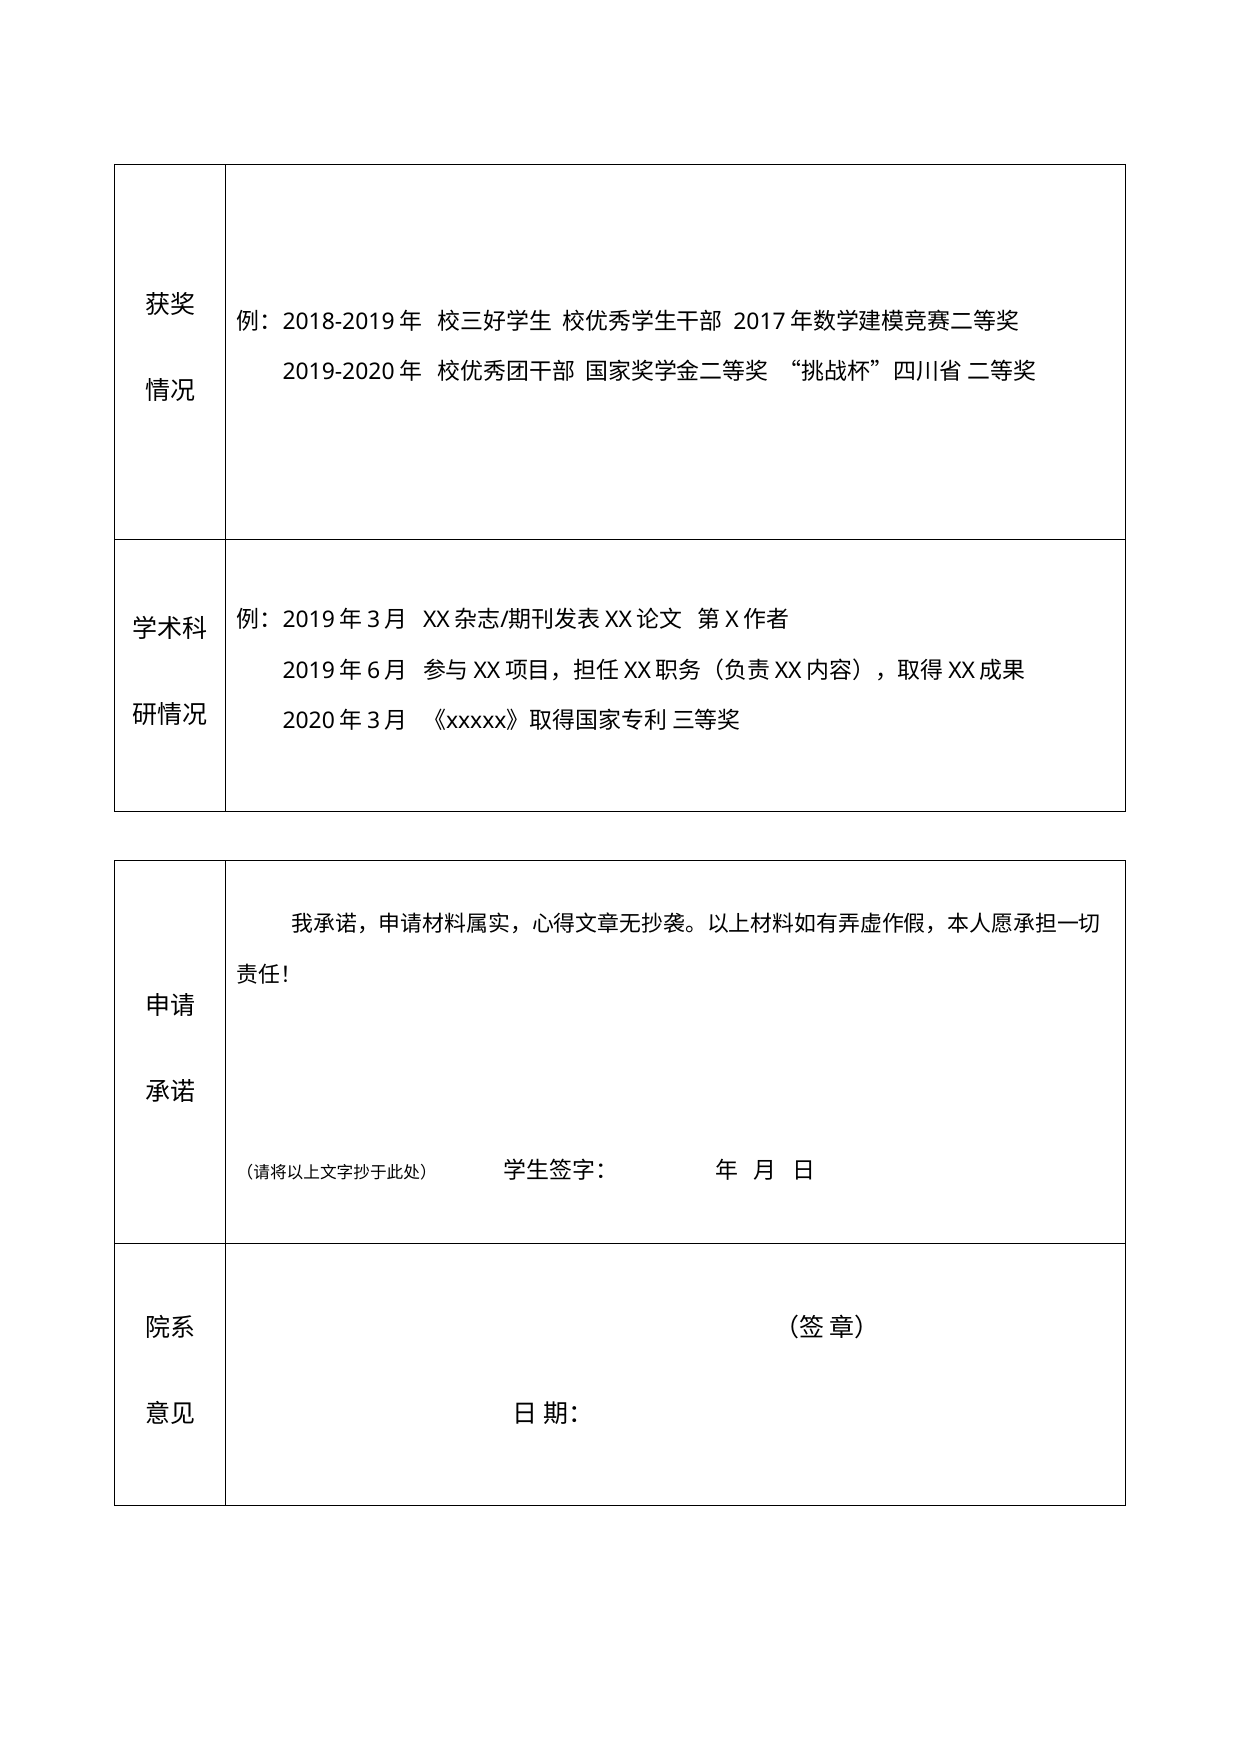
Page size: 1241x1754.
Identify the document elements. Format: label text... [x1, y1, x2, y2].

table_cell （签 章） 日 期： [226, 1244, 1125, 1504]
table_cell 院系 意见 [115, 1244, 225, 1504]
table_cell 学术科 研情况 [115, 540, 225, 811]
table_cell 获奖 情况 [115, 165, 225, 539]
table_header 申请 承诺 [115, 861, 225, 1243]
table_cell 例：2019年3月 XX杂志/期刊发表XX论文 第X作者 2019年6月 参与XX项目，担任XX职务（负责XX内容），取得XX成果 2020年3月 《xxxxx》取得国家专利 三等奖 [226, 540, 1125, 811]
table_cell 例：2018-2019年 校三好学生 校优秀学生干部 2017年数学建模竞赛二等奖 2019-2020年 校优秀团干部 国家奖学金二等奖 “挑战杯”四川省 二等奖 [226, 165, 1125, 539]
table_header 我承诺，申请材料属实，心得文章无抄袭。以上材料如有弄虚作假，本人愿承担一切责任！ （请将以上文字抄于此处） 学生签字： 年 月 日 [226, 861, 1125, 1243]
